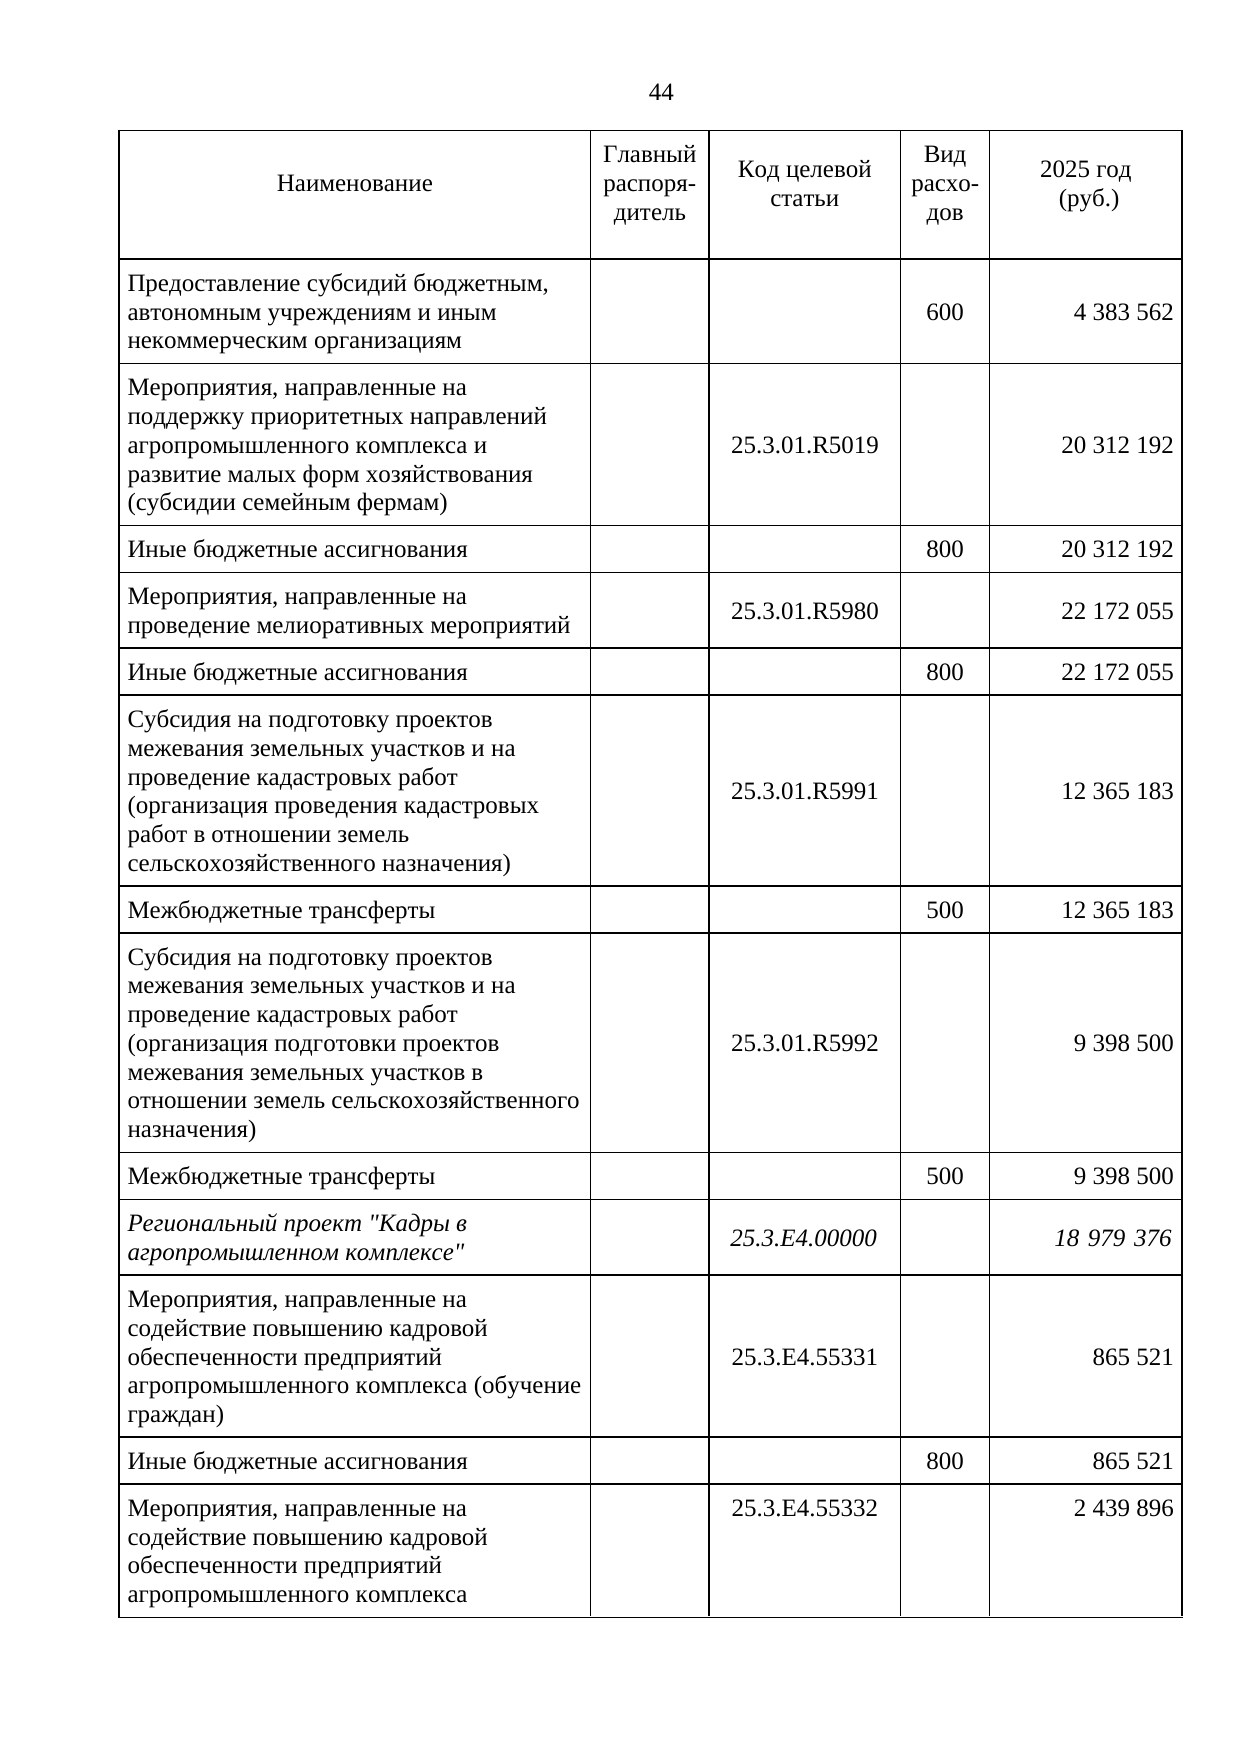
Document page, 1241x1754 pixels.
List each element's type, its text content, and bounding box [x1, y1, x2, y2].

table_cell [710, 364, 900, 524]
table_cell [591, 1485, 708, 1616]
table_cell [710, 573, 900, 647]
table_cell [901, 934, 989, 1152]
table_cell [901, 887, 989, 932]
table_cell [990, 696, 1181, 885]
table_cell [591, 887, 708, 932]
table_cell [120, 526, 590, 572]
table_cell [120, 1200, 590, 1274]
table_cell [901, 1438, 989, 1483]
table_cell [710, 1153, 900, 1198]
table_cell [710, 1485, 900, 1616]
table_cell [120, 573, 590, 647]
table_header Вид расхо-дов [901, 131, 989, 258]
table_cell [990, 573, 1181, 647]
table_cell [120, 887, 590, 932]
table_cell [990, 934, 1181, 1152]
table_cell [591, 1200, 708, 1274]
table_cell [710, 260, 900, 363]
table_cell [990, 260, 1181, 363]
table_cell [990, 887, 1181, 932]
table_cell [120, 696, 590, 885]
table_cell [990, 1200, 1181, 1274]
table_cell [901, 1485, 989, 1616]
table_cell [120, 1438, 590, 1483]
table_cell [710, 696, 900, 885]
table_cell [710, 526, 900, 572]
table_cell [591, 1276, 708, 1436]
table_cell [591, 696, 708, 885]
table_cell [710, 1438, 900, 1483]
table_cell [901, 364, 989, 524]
table_header Наименование [120, 131, 590, 258]
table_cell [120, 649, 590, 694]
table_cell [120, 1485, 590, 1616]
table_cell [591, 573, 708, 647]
table_header Код целевой статьи [710, 131, 900, 258]
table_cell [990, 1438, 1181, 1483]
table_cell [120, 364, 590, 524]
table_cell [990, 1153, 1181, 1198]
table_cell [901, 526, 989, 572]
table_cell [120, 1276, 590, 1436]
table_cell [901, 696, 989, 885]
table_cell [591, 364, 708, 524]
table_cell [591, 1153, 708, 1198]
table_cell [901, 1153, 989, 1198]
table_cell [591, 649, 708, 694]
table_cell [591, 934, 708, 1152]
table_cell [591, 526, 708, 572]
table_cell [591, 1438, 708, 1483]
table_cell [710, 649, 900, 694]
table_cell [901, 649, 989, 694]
table_header Главный распоря-дитель [591, 131, 708, 258]
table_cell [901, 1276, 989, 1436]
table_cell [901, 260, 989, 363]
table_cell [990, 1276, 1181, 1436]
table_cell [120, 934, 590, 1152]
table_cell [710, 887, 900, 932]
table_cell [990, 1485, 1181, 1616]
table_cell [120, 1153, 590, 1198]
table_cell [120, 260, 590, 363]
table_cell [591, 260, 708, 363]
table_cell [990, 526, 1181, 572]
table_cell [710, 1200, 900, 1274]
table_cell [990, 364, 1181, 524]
table_header 2025 год (руб.) [990, 131, 1181, 258]
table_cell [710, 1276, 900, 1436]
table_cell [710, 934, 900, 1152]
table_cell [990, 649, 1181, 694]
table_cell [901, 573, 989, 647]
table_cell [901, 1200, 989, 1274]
